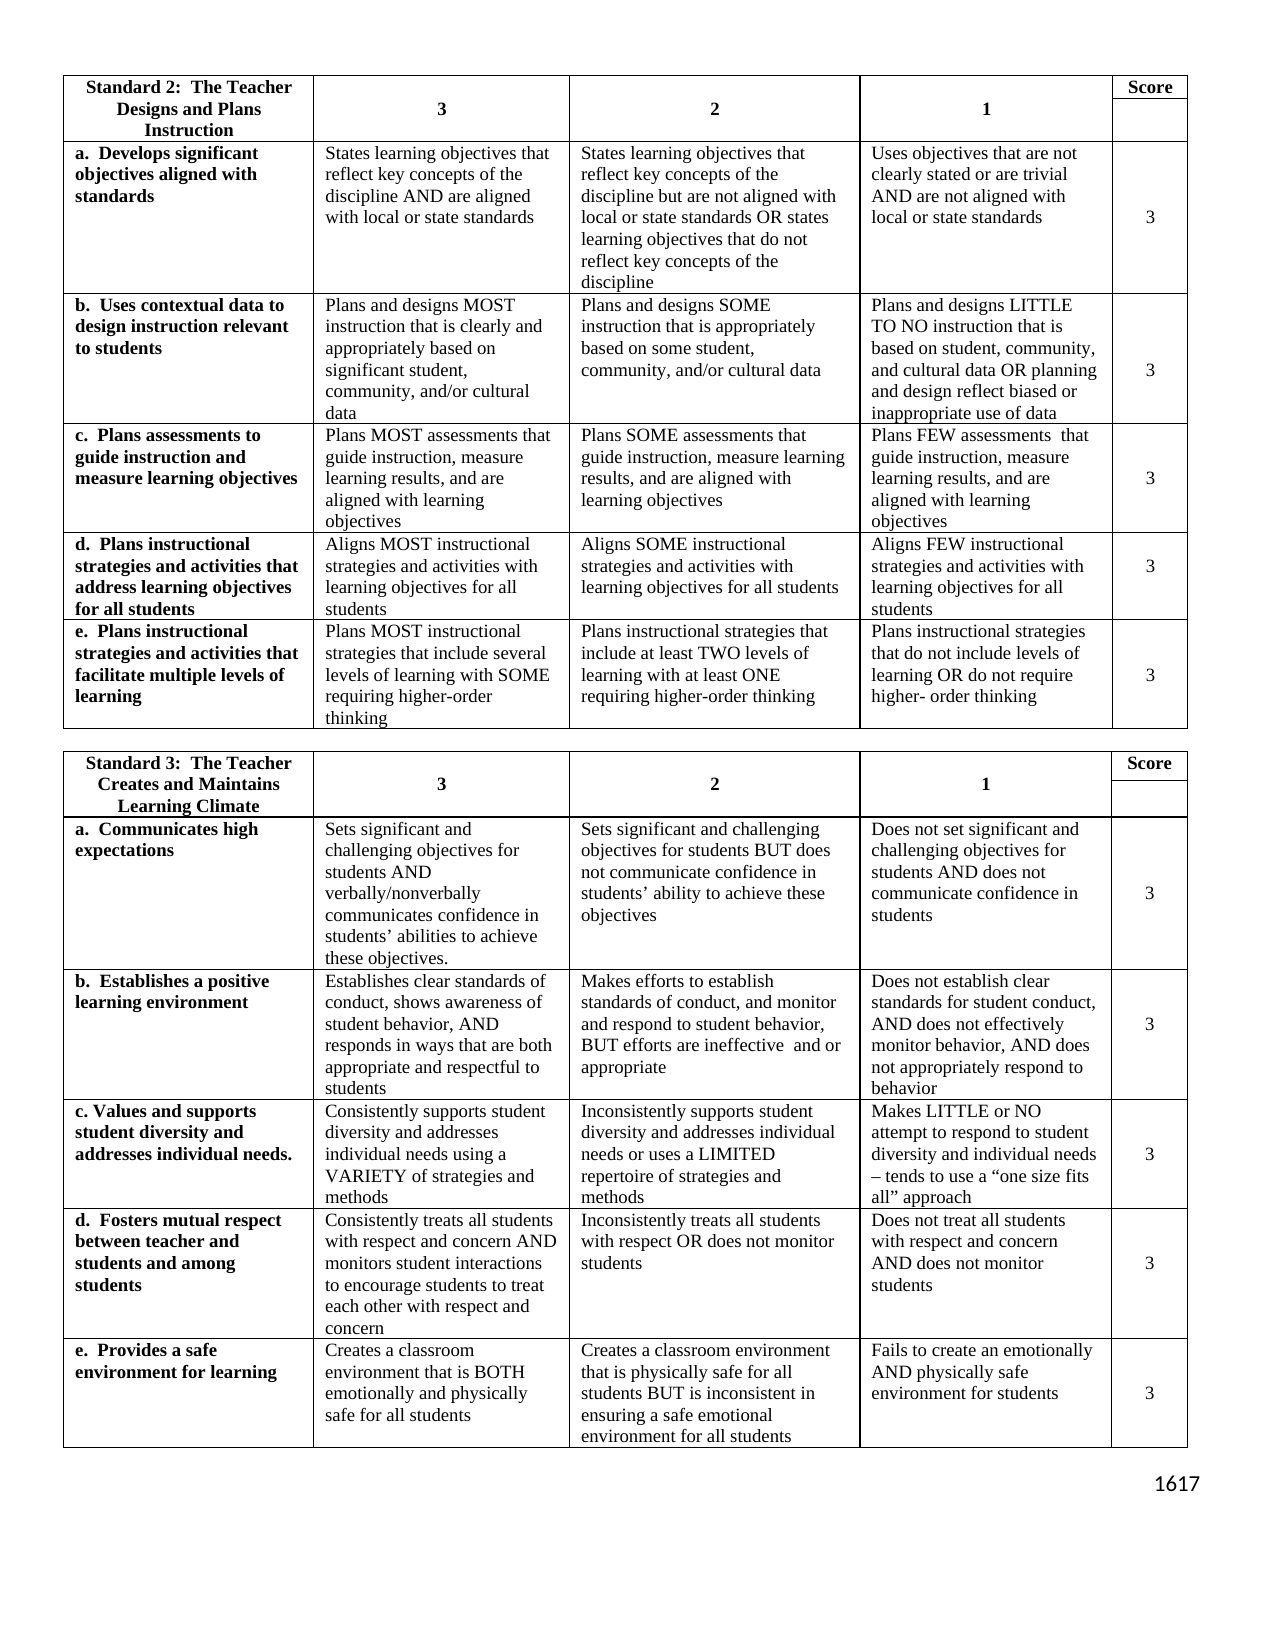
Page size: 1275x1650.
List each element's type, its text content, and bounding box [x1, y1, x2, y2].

table_header 2 [570, 76, 859, 141]
table_cell Plans and designs MOST instruction that is clearly and appropriately based on significant student, community, and/or cultural data [314, 294, 569, 423]
table_cell e. Provides a safe environment for learning [64, 1339, 313, 1447]
table_header Score [1113, 76, 1187, 98]
table_cell Plans instructional strategies that include at least TWO levels of learning with at least ONE requiring higher-order thinking [570, 620, 859, 728]
table_cell a. Develops significant objectives aligned with standards [64, 142, 313, 293]
table_cell Makes efforts to establish standards of conduct, and monitor and respond to student behavior, BUT efforts are ineffective and or appropriate [570, 970, 859, 1099]
table_cell Plans and designs LITTLE TO NO instruction that is based on student, community, and cultural data OR planning and design reflect biased or inappropriate use of data [861, 294, 1112, 423]
table_cell Makes LITTLE or NO attempt to respond to student diversity and individual needs – tends to use a “one size fits all” approach [861, 1100, 1111, 1208]
table_header 1 [861, 752, 1111, 816]
table_cell b. Uses contextual data to design instruction relevant to students [64, 294, 313, 423]
table_header 3 [314, 752, 569, 816]
table_cell [1112, 781, 1187, 816]
table_cell Plans MOST instructional strategies that include several levels of learning with SOME requiring higher-order thinking [314, 620, 569, 728]
table_cell 3 [1112, 1339, 1187, 1447]
table_header Score [1112, 752, 1187, 780]
table_cell Consistently supports student diversity and addresses individual needs using a VARIETY of strategies and methods [314, 1100, 569, 1208]
table_cell Creates a classroom environment that is BOTH emotionally and physically safe for all students [314, 1339, 569, 1447]
table_header Standard 2: The Teacher Designs and Plans Instruction [64, 76, 313, 141]
table_cell Inconsistently treats all students with respect OR does not monitor students [570, 1209, 859, 1338]
table_header 2 [570, 752, 859, 816]
table_cell Uses objectives that are not clearly stated or are trivial AND are not aligned with local or state standards [861, 142, 1112, 293]
table_cell Establishes clear standards of conduct, shows awareness of student behavior, AND responds in ways that are both appropriate and respectful to students [314, 970, 569, 1099]
table_header Standard 3: The Teacher Creates and Maintains Learning Climate [64, 752, 313, 816]
table_cell Consistently treats all students with respect and concern AND monitors student interactions to encourage students to treat each other with respect and concern [314, 1209, 569, 1338]
table_cell Sets significant and challenging objectives for students AND verbally/nonverbally communicates confidence in students’ abilities to achieve these objectives. [314, 818, 569, 968]
table_cell 3 [1113, 142, 1187, 293]
table_cell Does not set significant and challenging objectives for students AND does not communicate confidence in students [861, 818, 1111, 968]
table_cell Aligns SOME instructional strategies and activities with learning objectives for all students [570, 533, 859, 619]
table_cell 3 [1113, 424, 1187, 532]
table_cell a. Communicates high expectations [64, 818, 313, 968]
table_cell Inconsistently supports student diversity and addresses individual needs or uses a LIMITED repertoire of strategies and methods [570, 1100, 859, 1208]
table_cell States learning objectives that reflect key concepts of the discipline AND are aligned with local or state standards [314, 142, 569, 293]
table_cell Does not establish clear standards for student conduct, AND does not effectively monitor behavior, AND does not appropriately respond to behavior [861, 970, 1111, 1099]
table_cell Creates a classroom environment that is physically safe for all students BUT is inconsistent in ensuring a safe emotional environment for all students [570, 1339, 859, 1447]
table_cell Plans SOME assessments that guide instruction, measure learning results, and are aligned with learning objectives [570, 424, 859, 532]
table_cell Plans FEW assessments that guide instruction, measure learning results, and are aligned with learning objectives [861, 424, 1112, 532]
table_header 1 [861, 76, 1112, 141]
table_cell d. Fosters mutual respect between teacher and students and among students [64, 1209, 313, 1338]
table_cell States learning objectives that reflect key concepts of the discipline but are not aligned with local or state standards OR states learning objectives that do not reflect key concepts of the discipline [570, 142, 859, 293]
table_header 3 [314, 76, 569, 141]
table_cell Does not treat all students with respect and concern AND does not monitor students [861, 1209, 1111, 1338]
table_cell 3 [1113, 294, 1187, 423]
table_cell Plans MOST assessments that guide instruction, measure learning results, and are aligned with learning objectives [314, 424, 569, 532]
table_cell c. Values and supports student diversity and addresses individual needs. [64, 1100, 313, 1208]
table_cell Sets significant and challenging objectives for students BUT does not communicate confidence in students’ ability to achieve these objectives [570, 818, 859, 968]
table_cell e. Plans instructional strategies and activities that facilitate multiple levels of learning [64, 620, 313, 728]
table_cell Aligns MOST instructional strategies and activities with learning objectives for all students [314, 533, 569, 619]
table_cell Aligns FEW instructional strategies and activities with learning objectives for all students [861, 533, 1112, 619]
table_cell 3 [1112, 970, 1187, 1099]
table_cell 3 [1112, 1209, 1187, 1338]
table_cell [1113, 99, 1187, 141]
table_cell 3 [1113, 620, 1187, 728]
table_cell 3 [1112, 818, 1187, 968]
table_cell b. Establishes a positive learning environment [64, 970, 313, 1099]
table_cell d. Plans instructional strategies and activities that address learning objectives for all students [64, 533, 313, 619]
table_cell c. Plans assessments to guide instruction and measure learning objectives [64, 424, 313, 532]
table_cell 3 [1112, 1100, 1187, 1208]
table_cell Fails to create an emotionally AND physically safe environment for students [861, 1339, 1111, 1447]
table_cell Plans and designs SOME instruction that is appropriately based on some student, community, and/or cultural data [570, 294, 859, 423]
table_cell 3 [1113, 533, 1187, 619]
table_cell Plans instructional strategies that do not include levels of learning OR do not require higher- order thinking [861, 620, 1112, 728]
